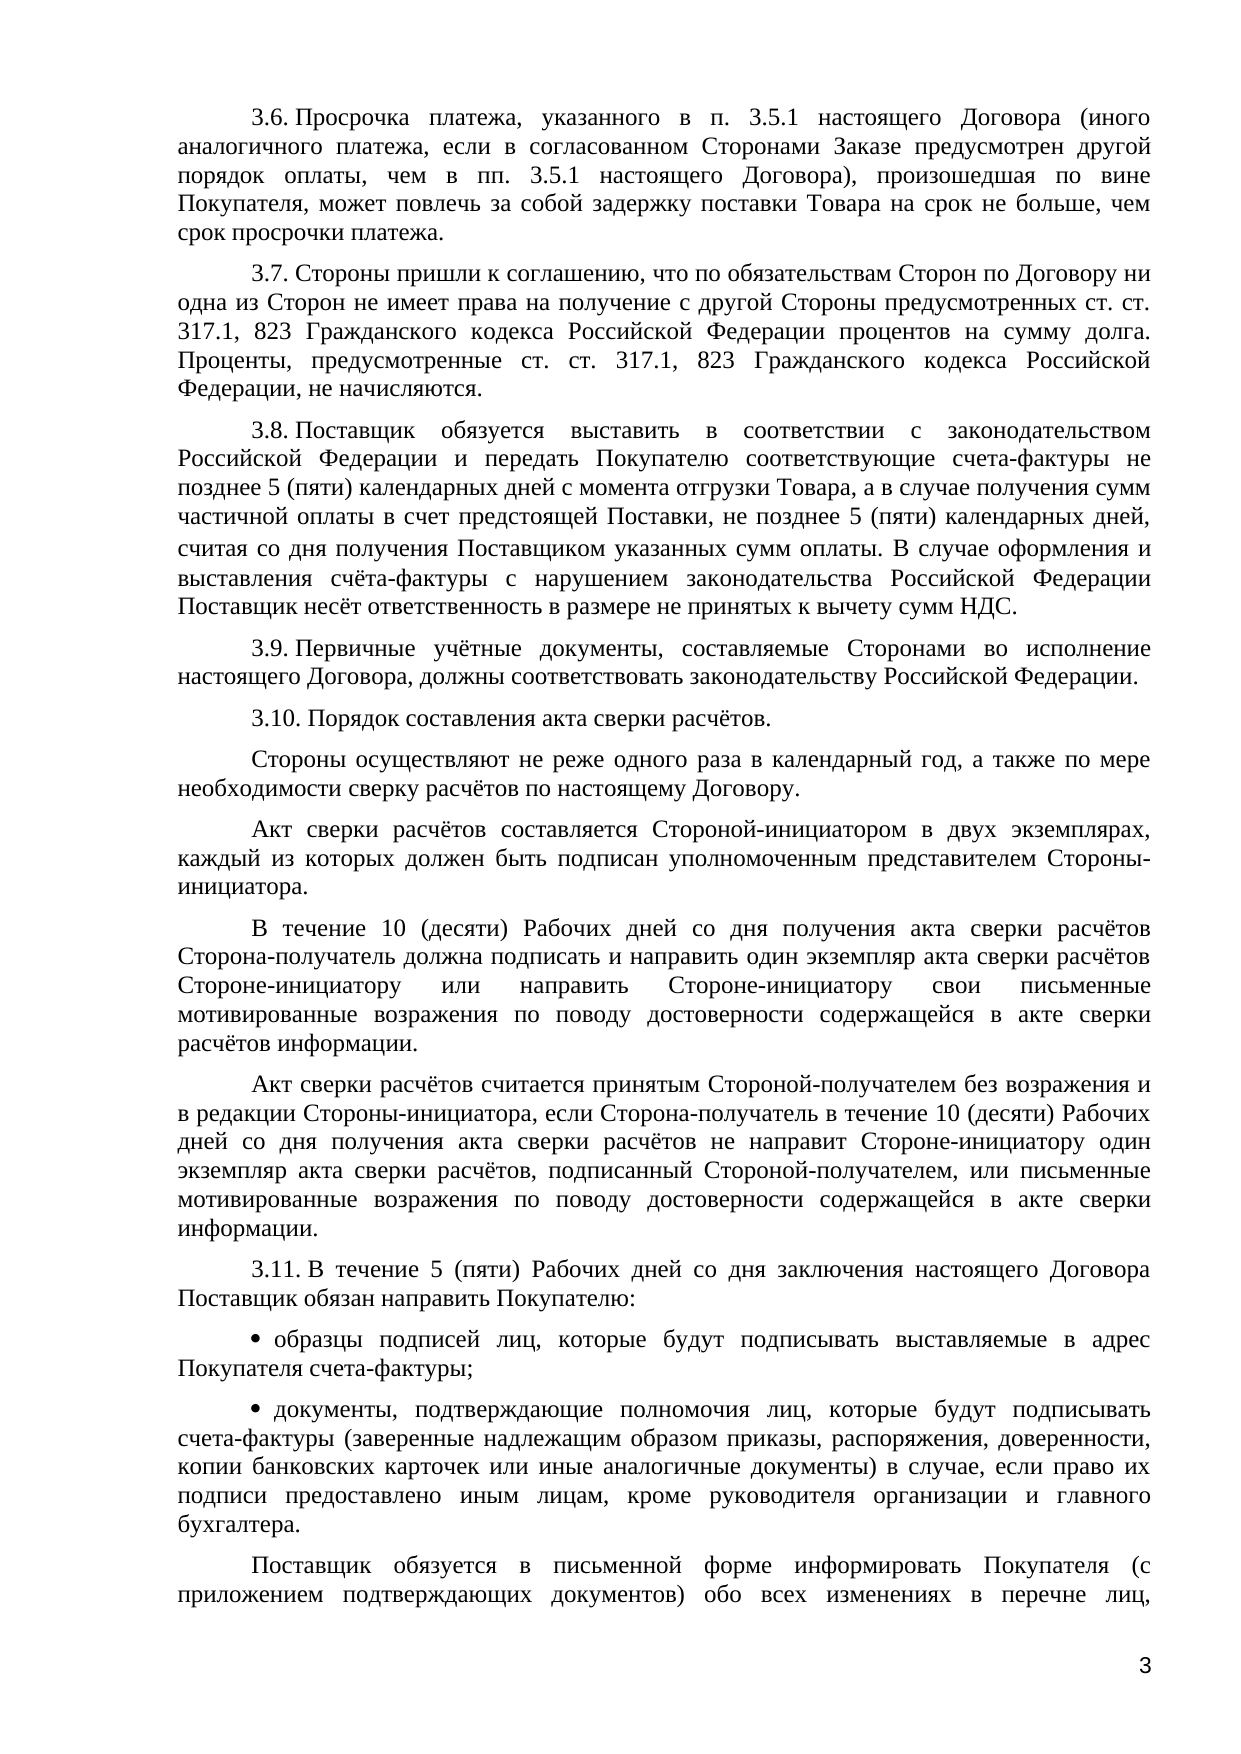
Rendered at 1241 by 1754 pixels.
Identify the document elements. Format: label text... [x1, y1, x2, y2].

text Акт сверки расчётов считается принятым Стороной-получателем без возражения и в редакции Стороны-инициатора, если Сторона-получатель в течение 10 (десяти) Рабочих дней со дня получения акта сверки расчётов не направит Стороне-инициатору один экземпляр акта сверки расчётов, подписанный Стороной-получателем, или письменные мотивированные возражения по поводу достоверности содержащейся в акте сверки информации. [177, 1069, 1152, 1241]
list документы, подтверждающие полномочия лиц, которые будут подписывать счета-фактуры (заверенные надлежащим образом приказы, распоряжения, доверенности, копии банковских карточек или иные аналогичные документы) в случае, если право их подписи предоставлено иным лицам, кроме руководителя организации и главного бухгалтера. [177, 1394, 1152, 1538]
text В течение 10 (десяти) Рабочих дней со дня получения акта сверки расчётов Сторона-получатель должна подписать и направить один экземпляр акта сверки расчётов Стороне-инициатору или направить Стороне-инициатору свои письменные мотивированные возражения по поводу достоверности содержащейся в акте сверки расчётов информации. [177, 913, 1152, 1056]
list образцы подписей лиц, которые будут подписывать выставляемые в адрес Покупателя счета-фактуры; [177, 1324, 1152, 1381]
list Просрочка платежа, указанного в п. 3.5.1 настоящего Договора (иного аналогичного платежа, если в согласованном Сторонами Заказе предусмотрен другой порядок оплаты, чем в пп. 3.5.1 настоящего Договора), произошедшая по вине Покупателя, может повлечь за собой задержку поставки Товара на срок не больше, чем срок просрочки платежа. [177, 102, 1152, 246]
list Порядок составления акта сверки расчётов. [177, 703, 1152, 731]
text Стороны осуществляют не реже одного раза в календарный год, а также по мере необходимости сверку расчётов по настоящему Договору. [177, 744, 1152, 801]
list Стороны пришли к соглашению, что по обязательствам Сторон по Договору ни одна из Сторон не имеет права на получение с другой Стороны предусмотренных ст. ст. 317.1, 823 Гражданского кодекса Российской Федерации процентов на сумму долга. Проценты, предусмотренные ст. ст. 317.1, 823 Гражданского кодекса Российской Федерации, не начисляются. [177, 258, 1152, 402]
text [177, 1550, 1152, 1608]
text Акт сверки расчётов составляется Стороной-инициатором в двух экземплярах, каждый из которых должен быть подписан уполномоченным представителем Стороны-инициатора. [177, 814, 1152, 900]
list Поставщик обязуется выставить в соответствии с законодательством Российской Федерации и передать Покупателю соответствующие счета-фактуры не позднее 5 (пяти) календарных дней с момента отгрузки Товара, а в случае получения сумм частичной оплаты в счет предстоящей Поставки, не позднее 5 (пяти) календарных дней, считая со дня получения Поставщиком указанных сумм оплаты. В случае оформления и выставления счёта-фактуры с нарушением законодательства Российской Федерации Поставщик несёт ответственность в размере не принятых к вычету сумм НДС. [177, 415, 1152, 620]
list Первичные учётные документы, составляемые Сторонами во исполнение настоящего Договора, должны соответствовать законодательству Российской Федерации. [177, 633, 1152, 690]
list В течение 5 (пяти) Рабочих дней со дня заключения настоящего Договора Поставщик обязан направить Покупателю: [177, 1254, 1152, 1311]
